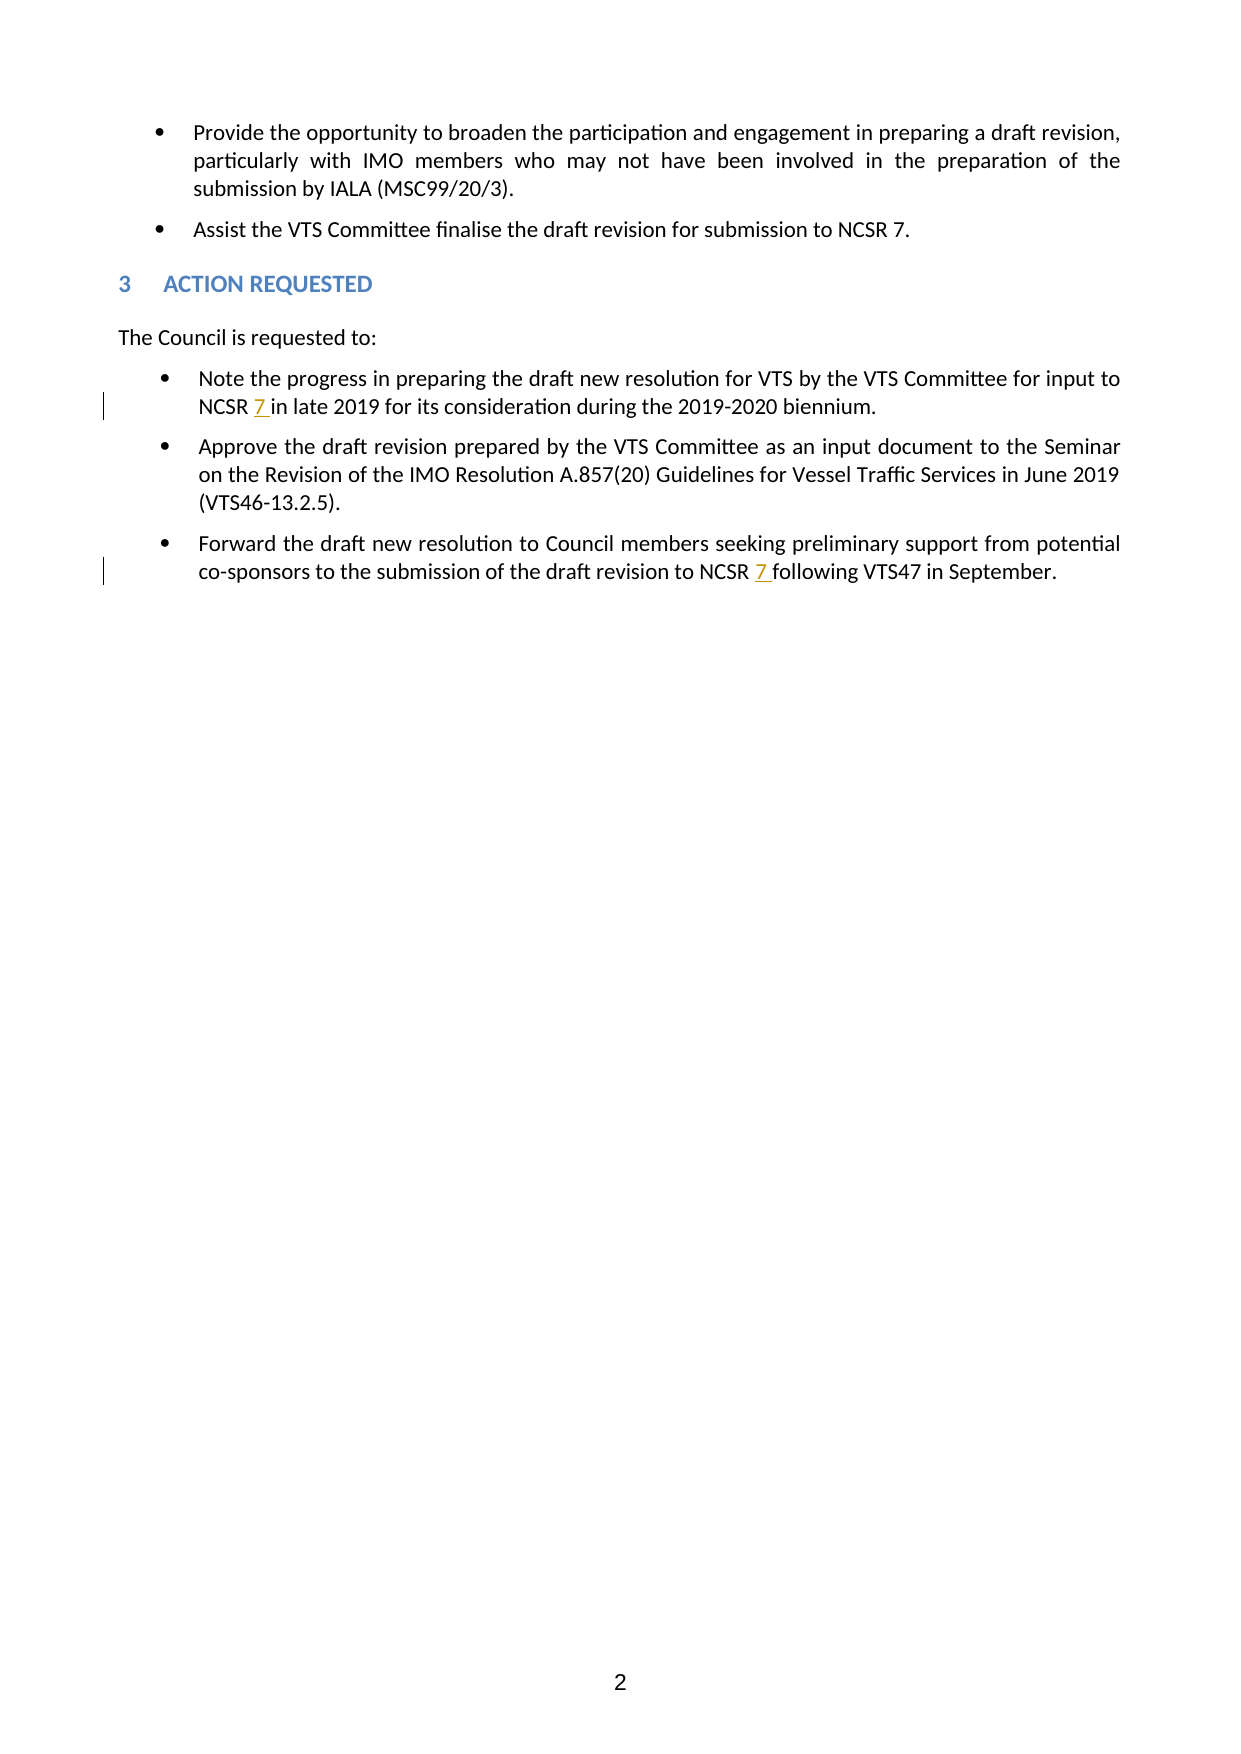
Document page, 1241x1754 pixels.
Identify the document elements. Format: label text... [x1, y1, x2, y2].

list Note the progress in preparing the draft new resolution for VTS by the VTS Committee for input to NCSR in late 2019 for its consideration during the 2019-2020 biennium. [161, 364, 1122, 420]
list Approve the draft revision prepared by the VTS Committee as an input document to the Seminar on the Revision of the IMO Resolution A.857(20) Guidelines for Vessel Traffic Services in June 2019 (VTS46-13.2.5). [161, 432, 1122, 516]
subtitle ACTION REQUESTED [118, 268, 1122, 298]
text The Council is requested to: [118, 323, 1122, 351]
text Provide the opportunity to broaden the participation and engagement in preparing a draft revision, particularly with IMO members who may not have been involved in the preparation of the submission by IALA (MSC99/20/3). [156, 118, 1122, 202]
text Assist the VTS Committee finalise the draft revision for submission to NCSR 7. [156, 215, 1122, 243]
list Forward the draft new resolution to Council members seeking preliminary support from potential co-sponsors to the submission of the draft revision to NCSR following VTS47 in September. [161, 529, 1122, 585]
